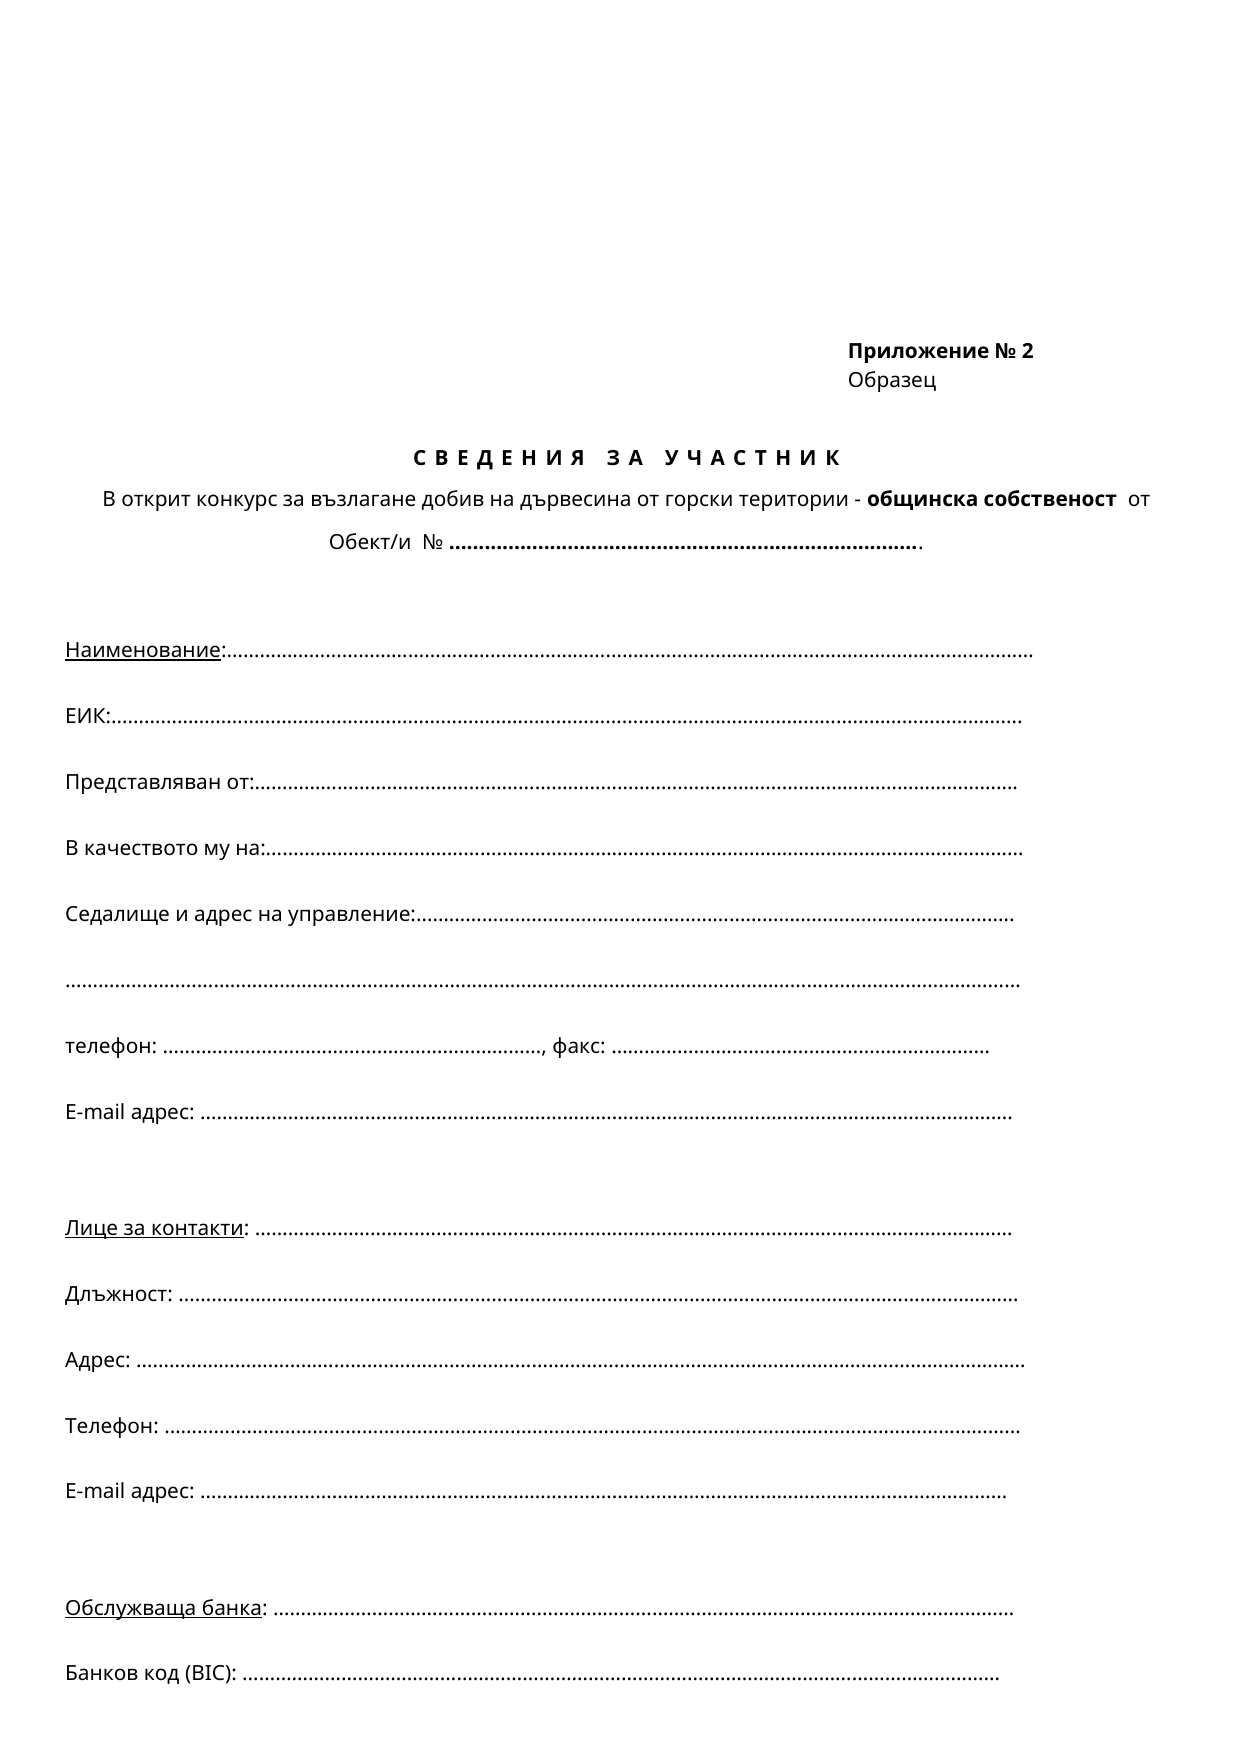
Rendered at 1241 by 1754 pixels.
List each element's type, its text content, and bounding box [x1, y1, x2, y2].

text Е-mail адрес: …………………………………………………………………………………………………………………………………. [65, 1097, 1187, 1125]
text ………………………………………………………………………………………………………………………………………………………… [65, 965, 1187, 993]
text Банков код (BIC): ………………………………………………………………………………………………………………………… [65, 1658, 1187, 1687]
text Обслужваща банка: ……………………………………………………………………………………………………………………… [65, 1593, 1187, 1621]
text В качеството му на:………………………………………………………………………………………………………………………… [65, 833, 1187, 862]
text Лице за контакти: ………………………………………………………………………………………………………………………… [65, 1213, 1187, 1241]
text Седалище и адрес на управление:………………………………………………………………………………………………. [65, 899, 1187, 928]
text СВЕДЕНИЯ ЗА УЧАСТНИК [65, 443, 1187, 472]
text Образец [65, 365, 1187, 393]
text Телефон: ………………………………………………………………………………………………………………………………………… [65, 1411, 1187, 1439]
text В открит конкурс за възлагане добив на дървесина от горски територии - общинска собственост от Обект/и № ................................................................................ [65, 484, 1187, 555]
text Е-mail адрес: ………………………………………………………………………………………………………………………………… [65, 1477, 1187, 1505]
text Представляван от:…………………………………………………………………………………………………………………………. [65, 767, 1187, 796]
text ЕИК:…………………………………………………………………………………………………………………………………………………. [65, 701, 1187, 730]
text Длъжност: ……………………………………………………………………………………………………………………………………… [65, 1279, 1187, 1307]
text Наименование:………………………………………………………………………………………………………………………………… [65, 635, 1187, 664]
text Адрес: ……………………………………………………………………………………………………………………………………………… [65, 1345, 1187, 1373]
text Приложение № 2 [65, 336, 1187, 365]
text телефон: ……………………………………………………………, факс: …………………………………………………………… [65, 1031, 1187, 1059]
